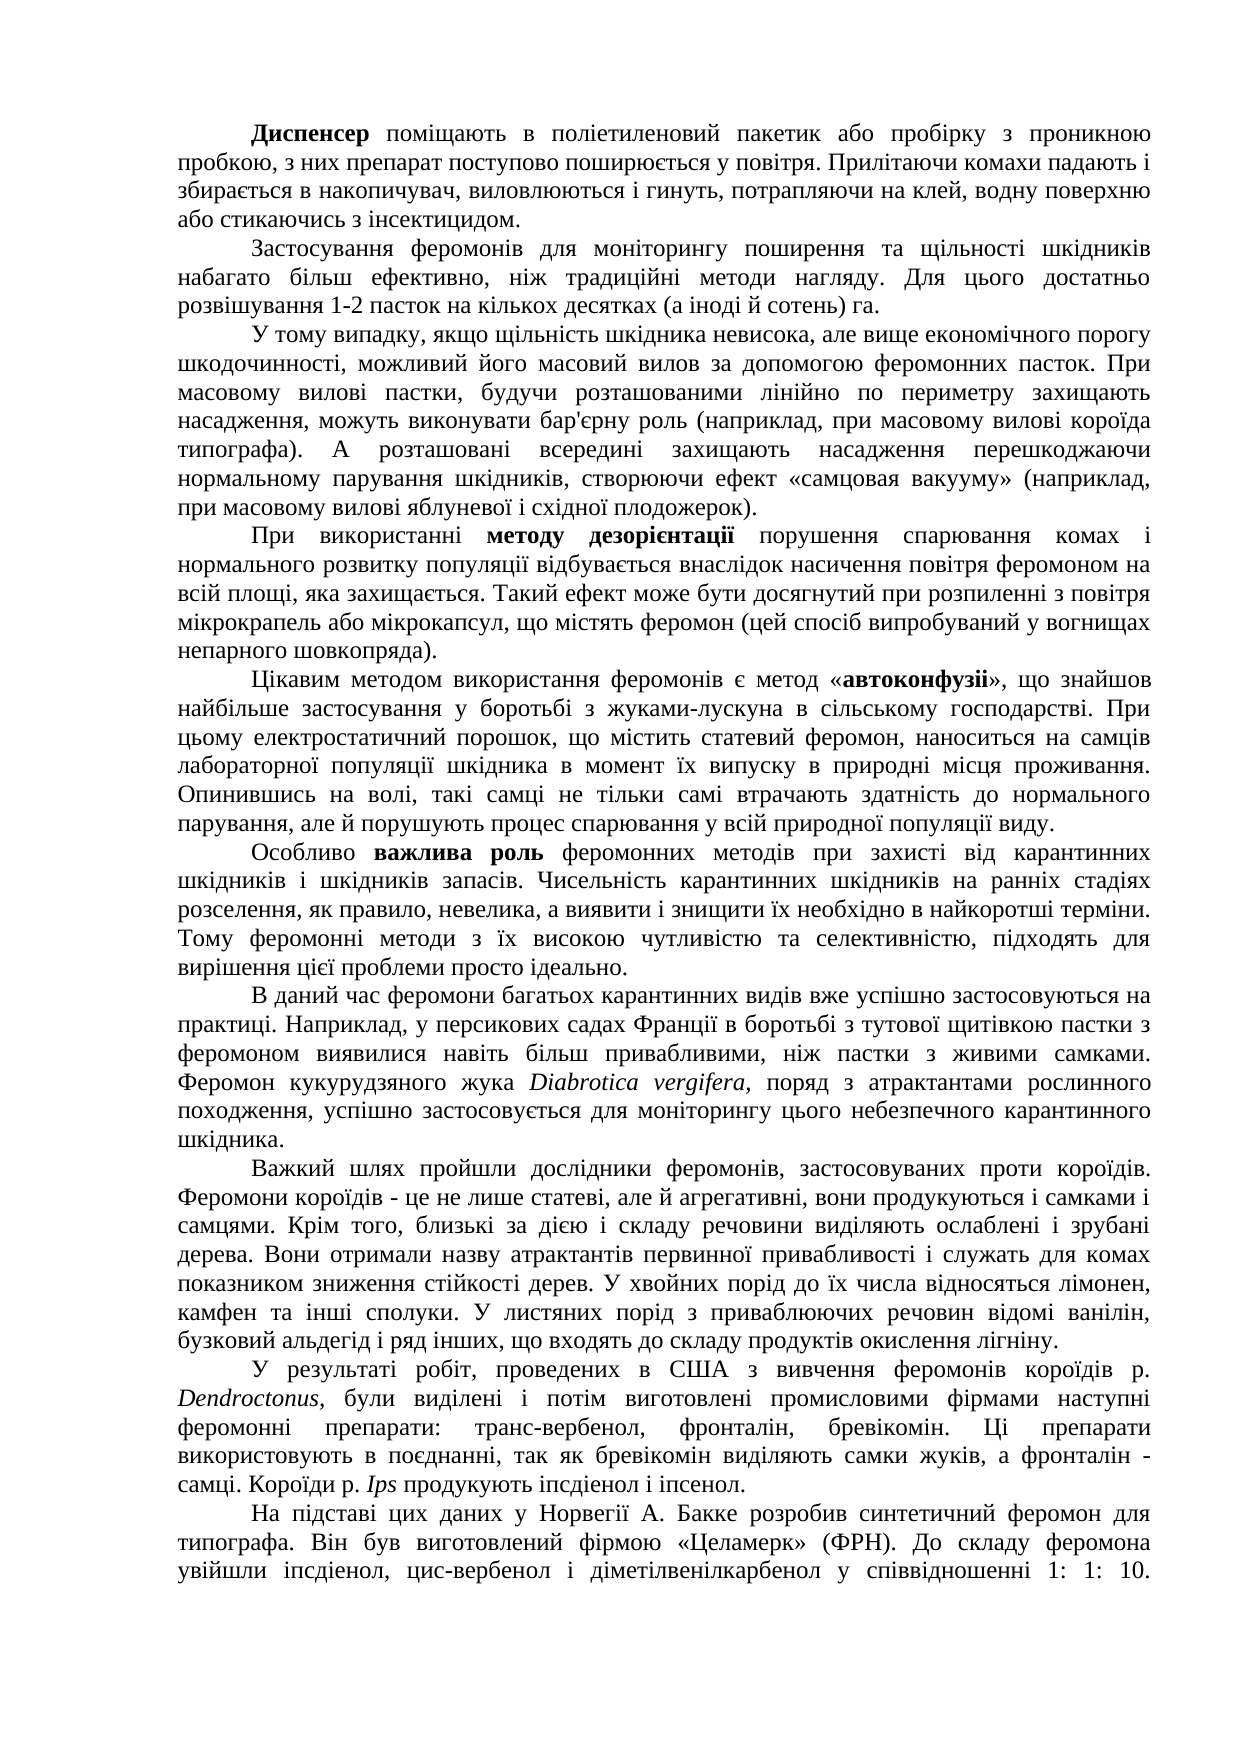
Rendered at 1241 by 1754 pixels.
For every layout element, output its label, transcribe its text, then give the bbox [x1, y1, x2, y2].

text У тому випадку, якщо щільність шкідника невисока, але вище економічного порогу шкодочинності, можливий його масовий вилов за допомогою феромонних пасток. При масовому вилові пастки, будучи розташованими лінійно по периметру захищають насадження, можуть виконувати бар'єрну роль (наприклад, при масовому вилові короїда типографа). А розташовані всередині захищають насадження перешкоджаючи нормальному парування шкідників, створюючи ефект «самцовая вакууму» (наприклад, при масовому вилові яблуневої і східної плодожерок). [177, 319, 1152, 521]
text Важкий шлях пройшли дослідники феромонів, застосовуваних проти короїдів. Феромони короїдів - це не лише статеві, але й агрегативні, вони продукуються і самками і самцями. Крім того, близькі за дією і складу речовини виділяють ослаблені і зрубані дерева. Вони отримали назву атрактантів первинної привабливості і служать для комах показником зниження стійкості дерев. У хвойних порід до їх числа відносяться лімонен, камфен та інші сполуки. У листяних порід з приваблюючих речовин відомі ванілін, бузковий альдегід і ряд інших, що входять до складу продуктів окислення лігніну. [177, 1153, 1152, 1354]
text Особливо важлива роль феромонних методів при захисті від карантинних шкідників і шкідників запасів. Чисельність карантинних шкідників на ранніх стадіях розселення, як правило, невелика, а виявити і знищити їх необхідно в найкоротші терміни. Тому феромонні методи з їх високою чутливістю та селективністю, підходять для вирішення цієї проблеми просто ідеально. [177, 837, 1152, 981]
text Диспенсер поміщають в поліетиленовий пакетик або пробірку з проникною пробкою, з них препарат поступово поширюється у повітря. Прилітаючи комахи падають і збирається в накопичувач, виловлюються і гинуть, потрапляючи на клей, водну поверхню або стикаючись з інсектицидом. [177, 118, 1152, 233]
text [177, 1498, 1152, 1584]
text Застосування феромонів для моніторингу поширення та щільності шкідників набагато більш ефективно, ніж традиційні методи нагляду. Для цього достатньо розвішування 1-2 пасток на кількох десятках (а іноді й сотень) га. [177, 233, 1152, 319]
text Цікавим методом використання феромонів є метод «автоконфузіі», що знайшов найбільше застосування у боротьбі з жуками-лускуна в сільському господарстві. При цьому електростатичний порошок, що містить статевий феромон, наноситься на самців лабораторної популяції шкідника в момент їх випуску в природні місця проживання. Опинившись на волі, такі самці не тільки самі втрачають здатність до нормального парування, але й порушують процес спарювання у всій природної популяції виду. [177, 664, 1152, 837]
text В даний час феромони багатьох карантинних видів вже успішно застосовуються на практиці. Наприклад, у персикових садах Франції в боротьбі з тутової щитівкою пастки з феромоном виявилися навіть більш привабливими, ніж пастки з живими самками. Феромон кукурудзяного жука Diabrotica vergifera, поряд з атрактантами рослинного походження, успішно застосовується для моніторингу цього небезпечного карантинного шкідника. [177, 981, 1152, 1153]
text У результаті робіт, проведених в США з вивчення феромонів короїдів р. Dendroctonus, були виділені і потім виготовлені промисловими фірмами наступні феромонні препарати: транс-вербенол, фронталін, бревікомін. Ці препарати використовують в поєднанні, так як бревікомін виділяють самки жуків, а фронталін - самці. Короїди р. Ips продукують іпсдіенол і іпсенол. [177, 1354, 1152, 1498]
text При використанні методу дезорієнтації порушення спарювання комах і нормального розвитку популяції відбувається внаслідок насичення повітря феромоном на всій площі, яка захищається. Такий ефект може бути досягнутий при розпиленні з повітря мікрокрапель або мікрокапсул, що містять феромон (цей спосіб випробуваний у вогнищах непарного шовкопряда). [177, 521, 1152, 664]
